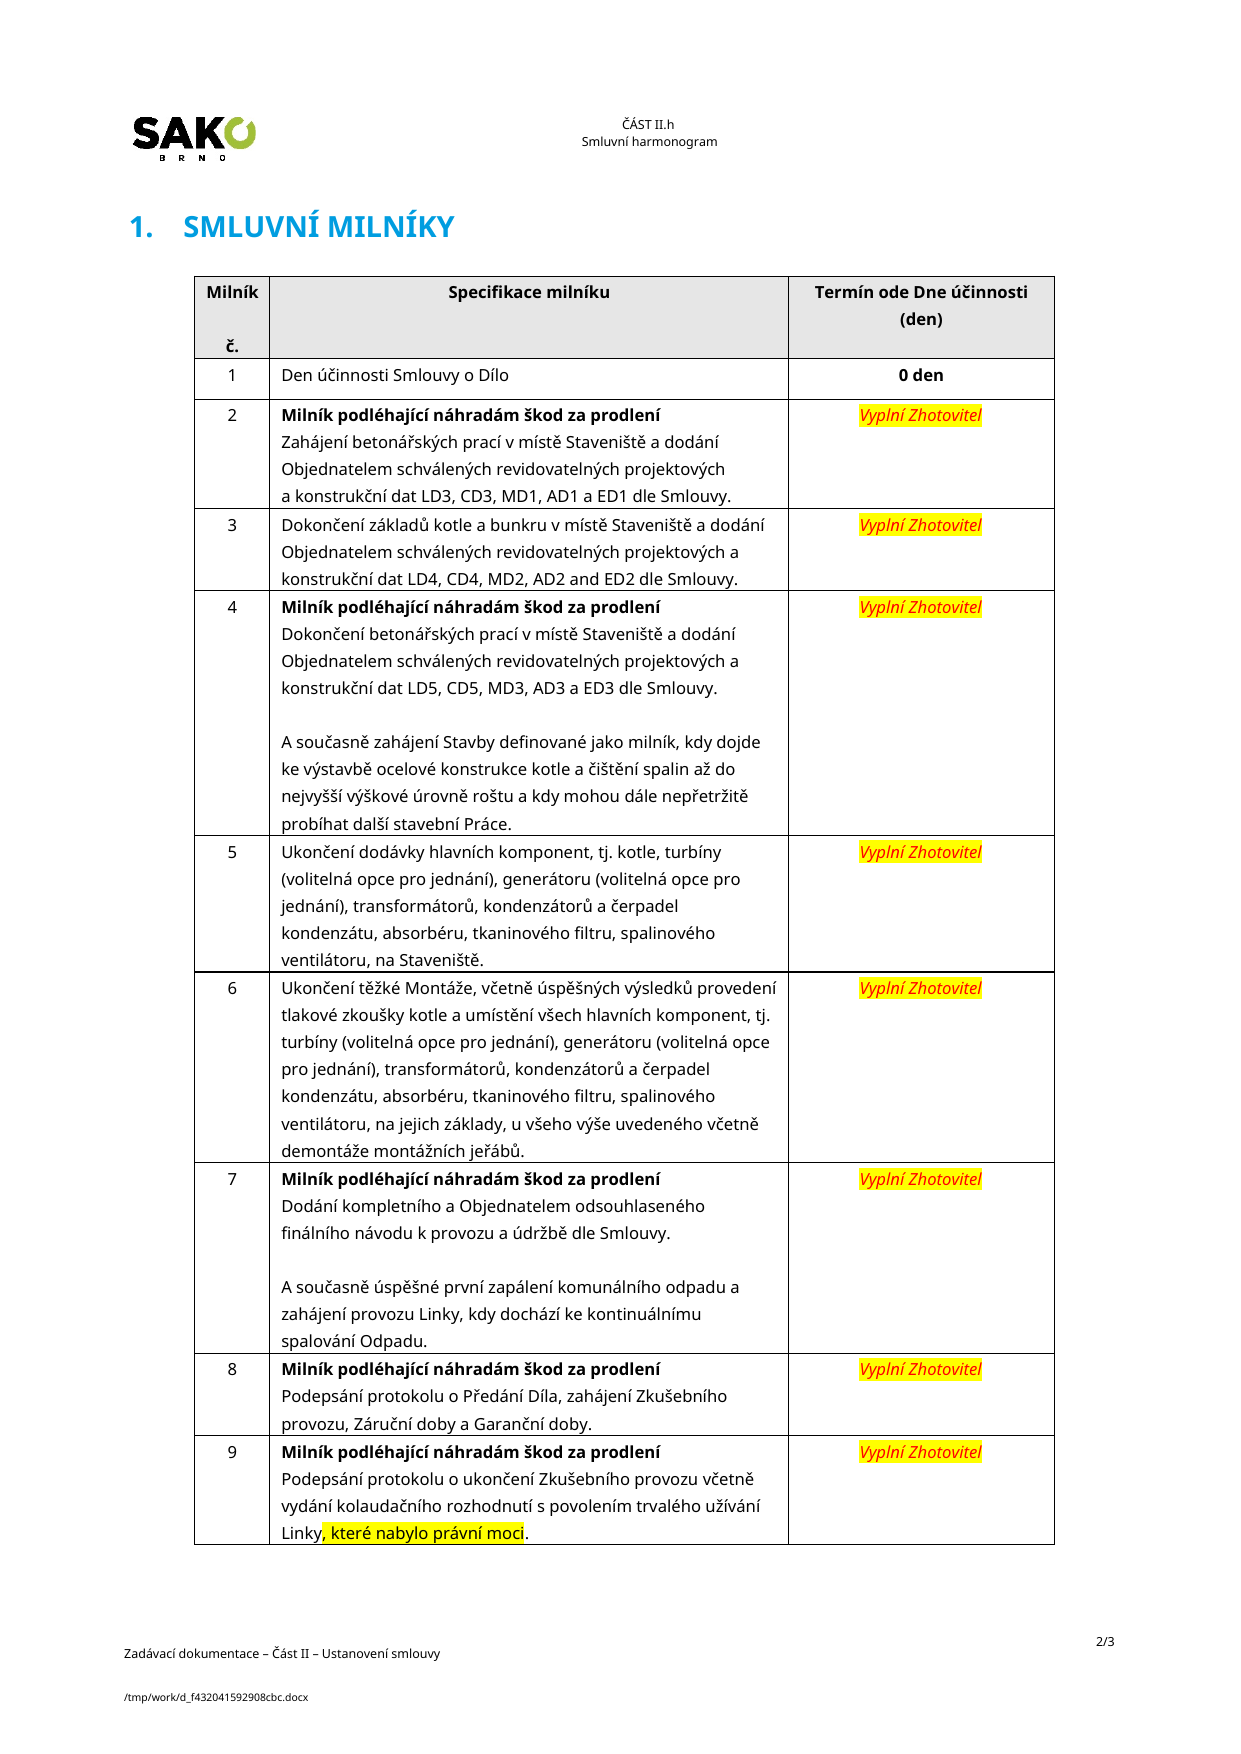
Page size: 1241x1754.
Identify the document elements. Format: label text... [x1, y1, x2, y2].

table_header Specifikace milníku [270, 277, 788, 358]
table_cell Milník podléhající náhradám škod za prodlení Dokončení betonářských prací v místě Staveniště a dodání Objednatelem schválených revidovatelných projektových a konstrukční dat LD5, CD5, MD3, AD3 a ED3 dle Smlouvy. A současně zahájení Stavby definované jako milník, kdy dojde ke výstavbě ocelové konstrukce kotle a čištění spalin až do nejvyšší výškové úrovně roštu a kdy mohou dále nepřetržitě probíhat další stavební Práce. [270, 591, 788, 835]
table_cell 6 [195, 973, 269, 1162]
picture [132, 117, 256, 161]
table_cell Ukončení těžké Montáže, včetně úspěšných výsledků provedení tlakové zkoušky kotle a umístění všech hlavních komponent, tj. turbíny (volitelná opce pro jednání), generátoru (volitelná opce pro jednání), transformátorů, kondenzátorů a čerpadel kondenzátu, absorbéru, tkaninového filtru, spalinového ventilátoru, na jejich základy, u všeho výše uvedeného včetně demontáže montážních jeřábů. [270, 973, 788, 1162]
table_cell 1 [195, 359, 269, 398]
table_cell 8 [195, 1354, 269, 1435]
table_cell 7 [195, 1163, 269, 1353]
table_cell Vyplní Zhotovitel [789, 591, 1054, 835]
table_cell 3 [195, 509, 269, 590]
table_cell Dokončení základů kotle a bunkru v místě Staveniště a dodání Objednatelem schválených revidovatelných projektových a konstrukční dat LD4, CD4, MD2, AD2 and ED2 dle Smlouvy. [270, 509, 788, 590]
table_cell 5 [195, 836, 269, 971]
table_cell Milník podléhající náhradám škod za prodlení Dodání kompletního a Objednatelem odsouhlaseného finálního návodu k provozu a údržbě dle Smlouvy. A současně úspěšné první zapálení komunálního odpadu a zahájení provozu Linky, kdy dochází ke kontinuálnímu spalování Odpadu. [270, 1163, 788, 1353]
table_cell Vyplní Zhotovitel [789, 400, 1054, 508]
table_cell 2 [195, 400, 269, 508]
table_cell Vyplní Zhotovitel [789, 836, 1054, 971]
table_header Termín ode Dne účinnosti (den) [789, 277, 1054, 358]
table_cell Den účinnosti Smlouvy o Dílo [270, 359, 788, 398]
table_cell Ukončení dodávky hlavních komponent, tj. kotle, turbíny (volitelná opce pro jednání), generátoru (volitelná opce pro jednání), transformátorů, kondenzátorů a čerpadel kondenzátu, absorbéru, tkaninového filtru, spalinového ventilátoru, na Staveniště. [270, 836, 788, 971]
table_cell Milník podléhající náhradám škod za prodlení Podepsání protokolu o Předání Díla, zahájení Zkušebního provozu, Záruční doby a Garanční doby. [270, 1354, 788, 1435]
table_cell Milník podléhající náhradám škod za prodlení Zahájení betonářských prací v místě Staveniště a dodání Objednatelem schválených revidovatelných projektových a konstrukční dat LD3, CD3, MD1, AD1 a ED1 dle Smlouvy. [270, 400, 788, 508]
table_header Milník č. [195, 277, 269, 358]
table_cell Vyplní Zhotovitel [789, 1163, 1054, 1353]
table_cell Vyplní Zhotovitel [789, 1436, 1054, 1544]
subtitle Smluvní milníky [153, 207, 1116, 246]
table_cell Vyplní Zhotovitel [789, 1354, 1054, 1435]
table_cell 0 den [789, 359, 1054, 398]
table_cell 4 [195, 591, 269, 835]
table_cell Vyplní Zhotovitel [789, 509, 1054, 590]
table_cell 9 [195, 1436, 269, 1544]
table_cell Vyplní Zhotovitel [789, 973, 1054, 1162]
table_cell Milník podléhající náhradám škod za prodlení Podepsání protokolu o ukončení Zkušebního provozu včetně vydání kolaudačního rozhodnutí s povolením trvalého užívání Linky, které nabylo právní moci. [270, 1436, 788, 1544]
